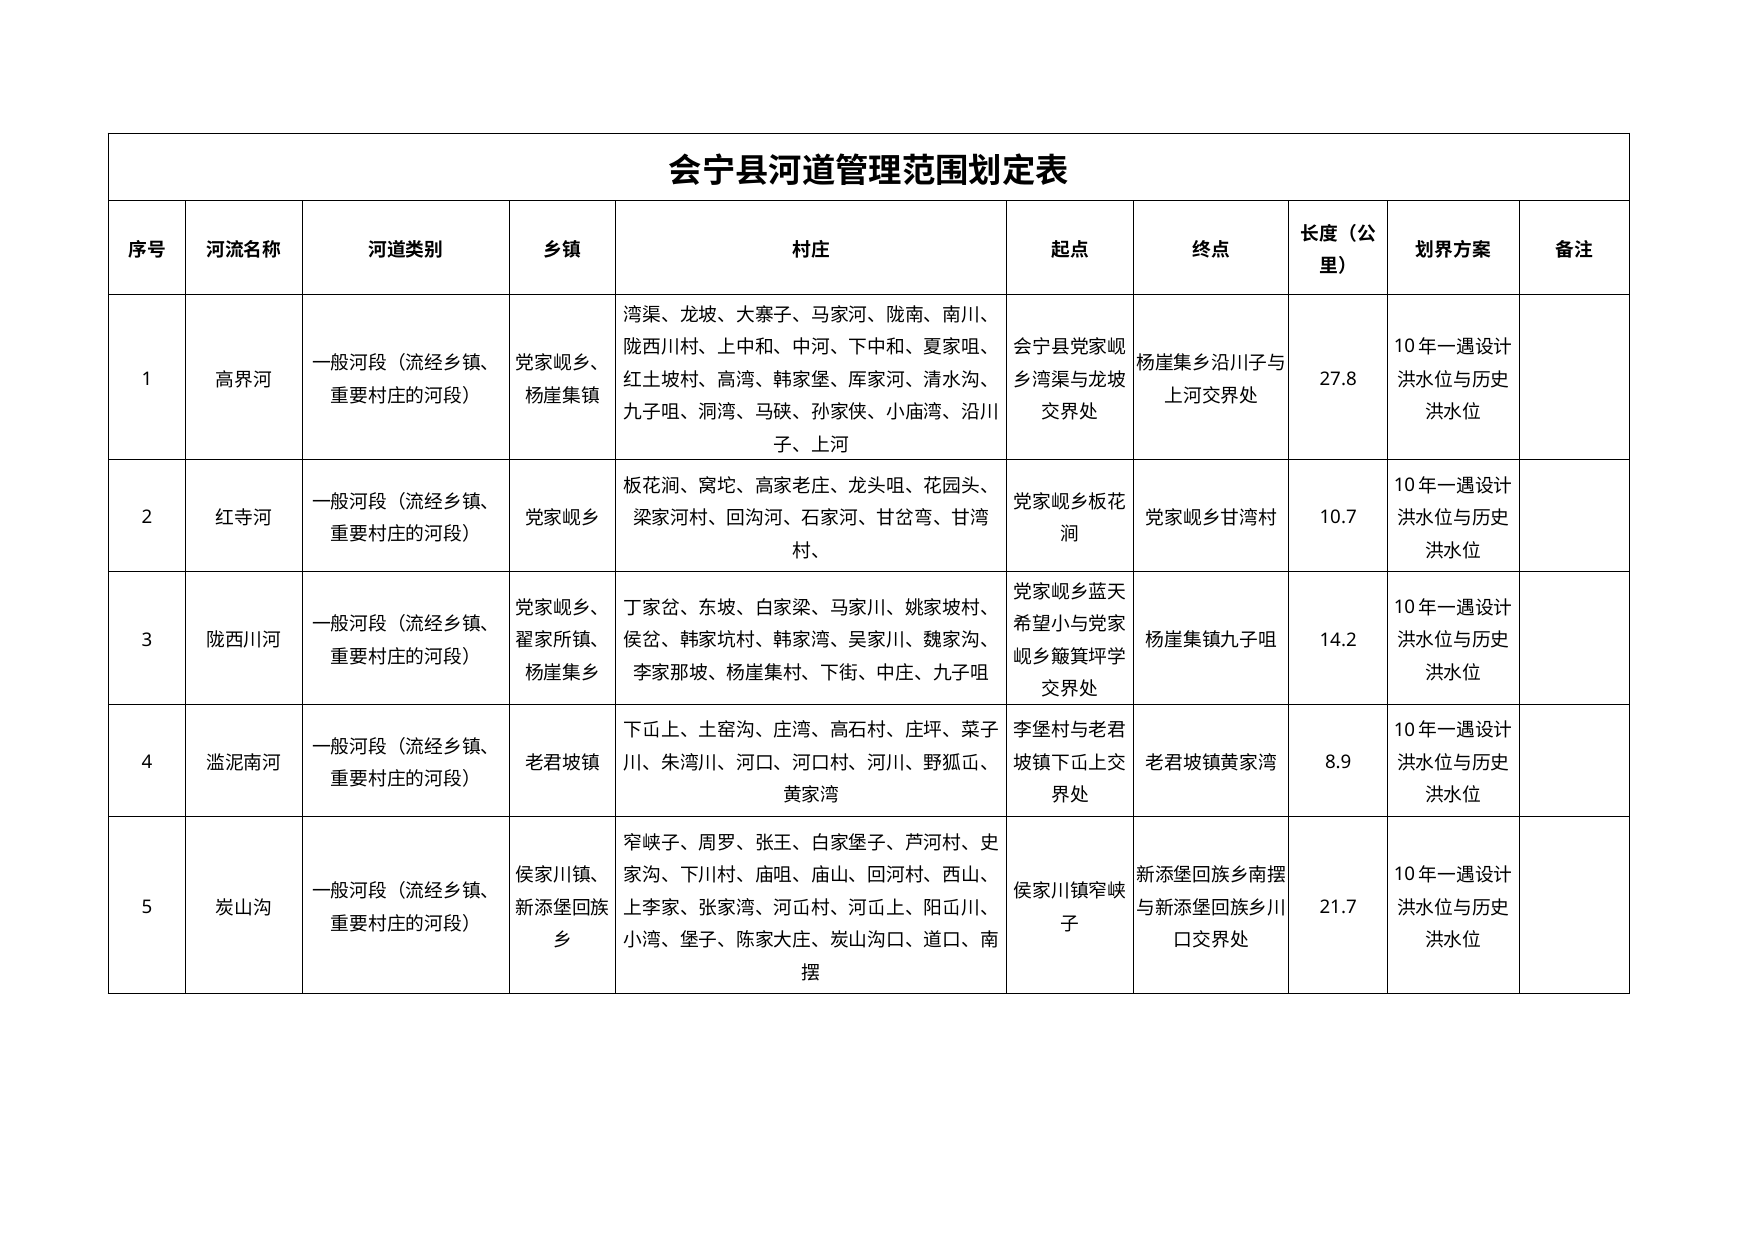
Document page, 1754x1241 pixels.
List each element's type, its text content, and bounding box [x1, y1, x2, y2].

table_cell 21.7 [1289, 817, 1387, 993]
table_cell 一般河段（流经乡镇、重要村庄的河段） [303, 295, 509, 459]
table_cell 一般河段（流经乡镇、重要村庄的河段） [303, 817, 509, 993]
table_cell 序号 [109, 201, 185, 294]
table_cell [1520, 460, 1629, 571]
table_cell 1 [109, 295, 185, 459]
table_cell 老君坡镇 [510, 705, 615, 816]
table_cell 板花涧、窝坨、高家老庄、龙头咀、花园头、梁家河村、回沟河、石家河、甘岔弯、甘湾村、 [616, 460, 1006, 571]
table_cell 下屲上、土窑沟、庄湾、高石村、庄坪、菜子川、朱湾川、河口、河口村、河川、野狐屲、黄家湾 [616, 705, 1006, 816]
table_cell 终点 [1134, 201, 1288, 294]
table_cell 党家岘乡 [510, 460, 615, 571]
table_header 会宁县河道管理范围划定表 [109, 134, 1629, 200]
table_cell 老君坡镇黄家湾 [1134, 705, 1288, 816]
table_cell 27.8 [1289, 295, 1387, 459]
table_cell 5 [109, 817, 185, 993]
table_cell [1520, 572, 1629, 704]
table_cell 红寺河 [186, 460, 302, 571]
table_cell 新添堡回族乡南摆与新添堡回族乡川口交界处 [1134, 817, 1288, 993]
table_cell 杨崖集镇九子咀 [1134, 572, 1288, 704]
table_cell 党家岘乡蓝天希望小与党家岘乡簸箕坪学交界处 [1007, 572, 1133, 704]
table_cell 一般河段（流经乡镇、重要村庄的河段） [303, 460, 509, 571]
table_cell 村庄 [616, 201, 1006, 294]
table_cell 划界方案 [1388, 201, 1519, 294]
table_cell 长度（公里） [1289, 201, 1387, 294]
table_cell 起点 [1007, 201, 1133, 294]
table_cell [1520, 295, 1629, 459]
table_cell 党家岘乡甘湾村 [1134, 460, 1288, 571]
table_cell 3 [109, 572, 185, 704]
table_cell 4 [109, 705, 185, 816]
table_cell 侯家川镇窄峡子 [1007, 817, 1133, 993]
table_cell 10.7 [1289, 460, 1387, 571]
table_cell 丁家岔、东坡、白家梁、马家川、姚家坡村、侯岔、韩家坑村、韩家湾、吴家川、魏家沟、李家那坡、杨崖集村、下街、中庄、九子咀 [616, 572, 1006, 704]
table_cell 炭山沟 [186, 817, 302, 993]
table_cell 10年一遇设计洪水位与历史洪水位 [1388, 705, 1519, 816]
table_cell 李堡村与老君坡镇下屲上交界处 [1007, 705, 1133, 816]
table_cell 滥泥南河 [186, 705, 302, 816]
table_cell 乡镇 [510, 201, 615, 294]
table_cell 杨崖集乡沿川子与上河交界处 [1134, 295, 1288, 459]
table_cell 窄峡子、周罗、张王、白家堡子、芦河村、史家沟、下川村、庙咀、庙山、回河村、西山、上李家、张家湾、河屲村、河屲上、阳屲川、小湾、堡子、陈家大庄、炭山沟口、道口、南摆 [616, 817, 1006, 993]
table_cell 河道类别 [303, 201, 509, 294]
table_cell 党家岘乡、翟家所镇、杨崖集乡 [510, 572, 615, 704]
table_cell 10年一遇设计洪水位与历史洪水位 [1388, 460, 1519, 571]
table_cell 备注 [1520, 201, 1629, 294]
table_cell [1520, 705, 1629, 816]
table_cell 高界河 [186, 295, 302, 459]
table_cell 10年一遇设计洪水位与历史洪水位 [1388, 572, 1519, 704]
table_cell 侯家川镇、新添堡回族乡 [510, 817, 615, 993]
table_cell 10年一遇设计洪水位与历史洪水位 [1388, 295, 1519, 459]
table_cell 河流名称 [186, 201, 302, 294]
table_cell 会宁县党家岘乡湾渠与龙坡交界处 [1007, 295, 1133, 459]
table_cell 党家岘乡、杨崖集镇 [510, 295, 615, 459]
table_cell 8.9 [1289, 705, 1387, 816]
table_cell [1520, 817, 1629, 993]
table_cell 陇西川河 [186, 572, 302, 704]
table_cell 14.2 [1289, 572, 1387, 704]
table_cell 一般河段（流经乡镇、重要村庄的河段） [303, 572, 509, 704]
table_cell 一般河段（流经乡镇、重要村庄的河段） [303, 705, 509, 816]
table_cell 党家岘乡板花涧 [1007, 460, 1133, 571]
table_cell 湾渠、龙坡、大寨子、马家河、陇南、南川、陇西川村、上中和、中河、下中和、夏家咀、红土坡村、高湾、韩家堡、厍家河、清水沟、九子咀、洞湾、马硖、孙家侠、小庙湾、沿川子、上河 [616, 295, 1006, 459]
table_cell 2 [109, 460, 185, 571]
table_cell 10年一遇设计洪水位与历史洪水位 [1388, 817, 1519, 993]
